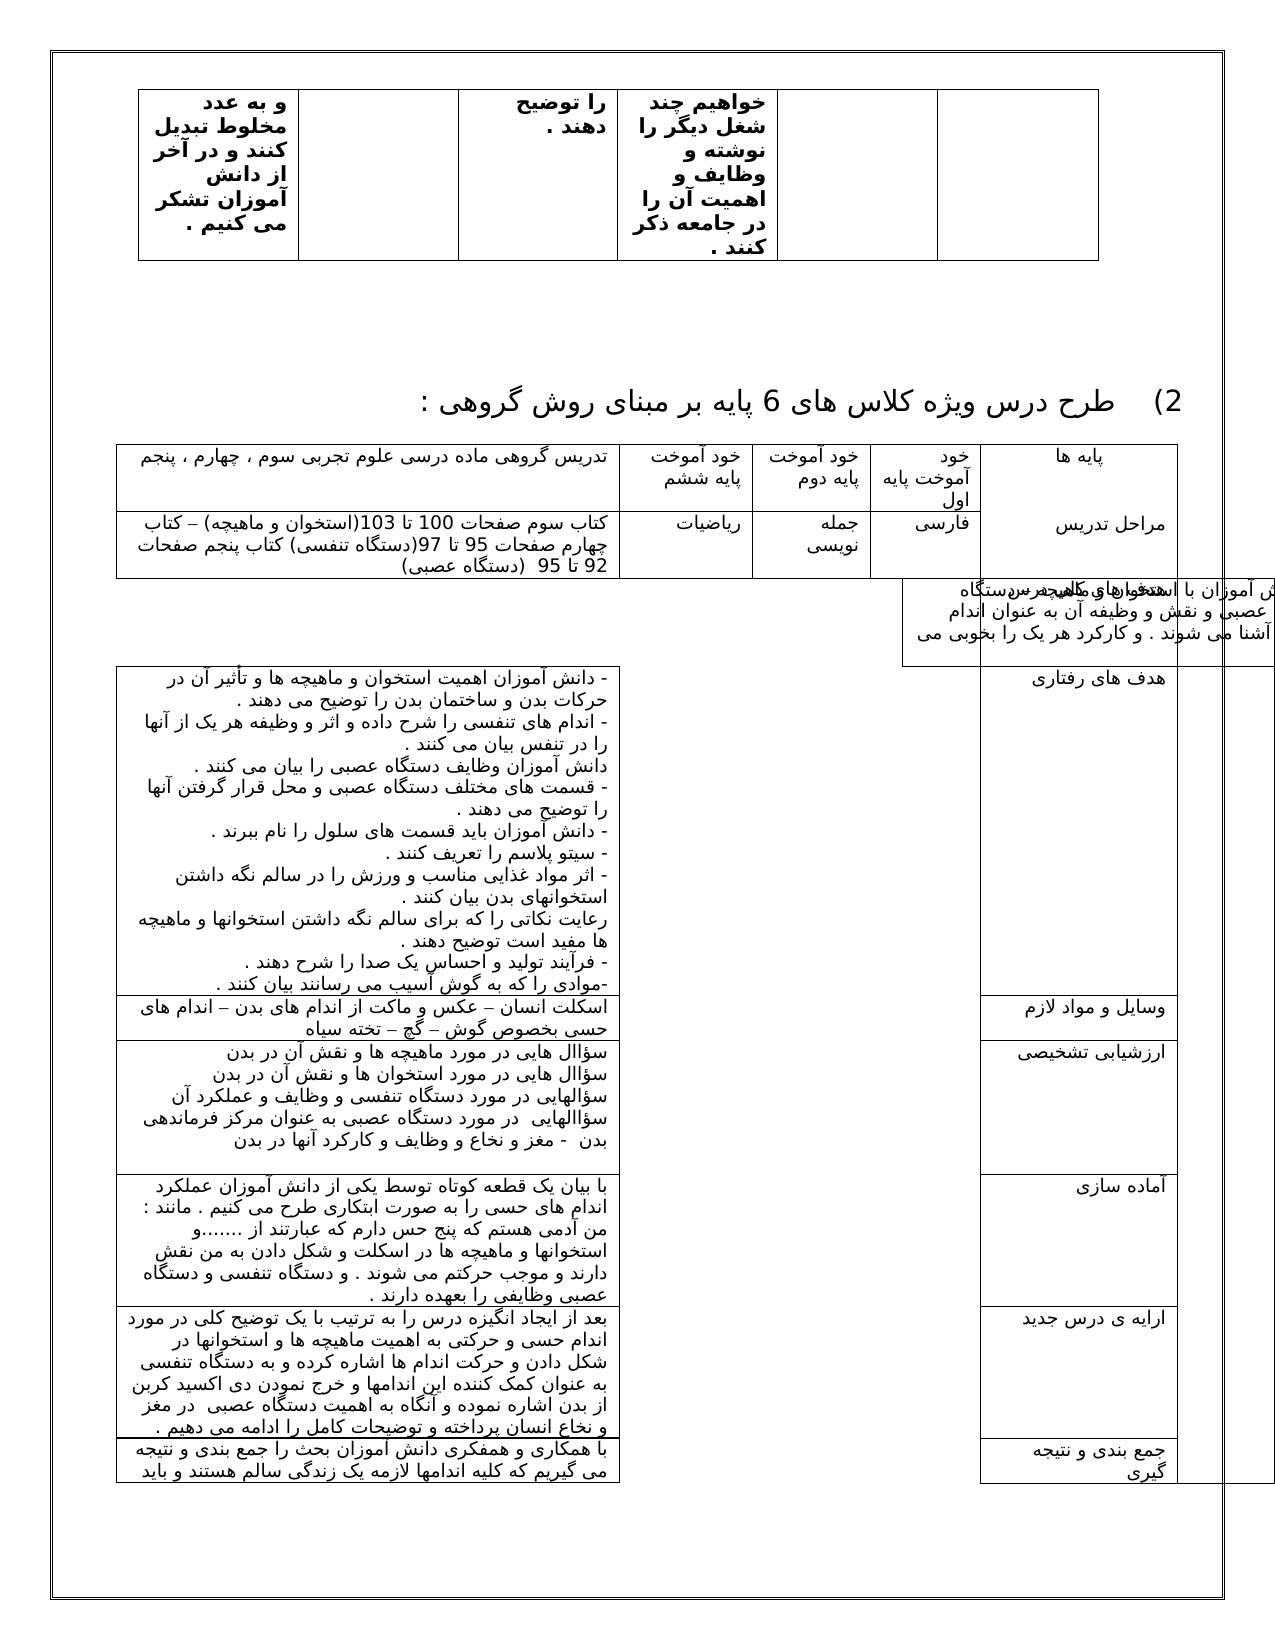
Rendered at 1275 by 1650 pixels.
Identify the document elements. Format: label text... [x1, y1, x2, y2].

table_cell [938, 90, 1098, 259]
table_cell وسایل و مواد لازم [981, 996, 1177, 1040]
table_cell سؤاال هایی در مورد ماهیچه ها و نقش آن در بدن سؤاال هایی در مورد استخوان ها و نقش آن در بدن سؤالهایی در مورد دستگاه تنفسی و وظایف و عملکرد آن سؤاالهایی در مورد دستگاه عصبی به عنوان مرکز فرماندهی بدن - مغز و نخاع و وظایف و کارکرد آنها در بدن [117, 1041, 619, 1173]
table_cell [117, 1439, 619, 1482]
table_header خود آموخت پایه اول [871, 445, 980, 511]
table_cell آشنا نمودن دانش آموزان با استخوان و ماهیچه – دستگاه تنفسی- دستگاه عصبی و نقش و وظیفه آن به عنوان اندام های بدن انسان آشنا می شوند . و کارکرد هر یک را بخوبی می فهمند [981, 579, 1177, 666]
table_cell آماده سازی [981, 1175, 1177, 1306]
table_cell بعد از ایجاد انگیزه درس را به ترتیب با یک توضیح کلی در مورد اندام حسی و حرکتی به اهمیت ماهیچه ها و استخوانها در شکل دادن و حرکت اندام ها اشاره کرده و به دستگاه تنفسی به عنوان کمک کننده این اندامها و خرج نمودن دی اکسید کربن از بدن اشاره نموده و آنگاه به اهمیت دستگاه عصبی در مغز و نخاع انسان پرداخته و توضیحات کامل را ادامه می دهیم . [117, 1307, 619, 1437]
table_cell جمله نویسی [753, 512, 870, 577]
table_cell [139, 90, 298, 259]
table_cell ارایه ی درس جدید [981, 1307, 1177, 1438]
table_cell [981, 1439, 1177, 1483]
table_cell اسکلت انسان – عکس و ماکت از اندام های بدن – اندام های حسی بخصوص گوش – گچ – تخته سیاه [117, 996, 619, 1040]
table_cell هدف های رفتاری [981, 667, 1177, 995]
table_cell ریاضیات [620, 512, 752, 577]
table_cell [459, 90, 617, 259]
table_header تدریس گروهی ماده درسی علوم تجربی سوم ، چهارم ، پنجم [117, 445, 619, 511]
table_cell فارسی [871, 512, 980, 577]
table_header پایه ها مراحل تدریس [981, 445, 1177, 577]
list طرح درس ویژه کلاس های 6 پایه بر مبنای روش گروهی : [112, 384, 1153, 418]
table_cell - دانش آموزان اهمیت استخوان و ماهیچه ها و تأثیر آن در حرکات بدن و ساختمان بدن را توضیح می دهند . - اندام های تنفسی را شرح داده و اثر و وظیفه هر یک از آنها را در تنفس بیان می کنند . دانش آموزان وظایف دستگاه عصبی را بیان می کنند . - قسمت های مختلف دستگاه عصبی و محل قرار گرفتن آنها را توضیح می دهند . - دانش آموزان باید قسمت های سلول را نام ببرند . - سیتو پلاسم را تعریف کنند . - اثر مواد غذایی مناسب و ورزش را در سالم نگه داشتن استخوانهای بدن بیان کنند . رعایت نکاتی را که برای سالم نگه داشتن استخوانها و ماهیچه ها مفید است توضیح دهند . - فرآیند تولید و احساس یک صدا را شرح دهند . -موادی را که به گوش آسیب می رسانند بیان کنند . [117, 667, 619, 995]
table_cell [618, 90, 777, 259]
table_header خود آموخت پایه دوم [753, 445, 870, 511]
table_cell با بیان یک قطعه کوتاه توسط یکی از دانش آموزان عملکرد اندام های حسی را به صورت ابتکاری طرح می کنیم . مانند : من آدمی هستم که پنج حس دارم که عبارتند از .......و استخوانها و ماهیچه ها در اسکلت و شکل دادن به من نقش دارند و موجب حرکتم می شوند . و دستگاه تنفسی و دستگاه عصبی وظایفی را بعهده دارند . [117, 1175, 619, 1306]
table_cell کتاب سوم صفحات 100 تا 103(استخوان و ماهیچه) – کتاب چهارم صفحات 95 تا 97(دستگاه تنفسی) کتاب پنجم صفحات 92 تا 95 (دستگاه عصبی) [117, 512, 619, 577]
table_cell ارزشیابی تشخیصی [981, 1041, 1177, 1173]
table_header خود آموخت پایه ششم [620, 445, 752, 511]
